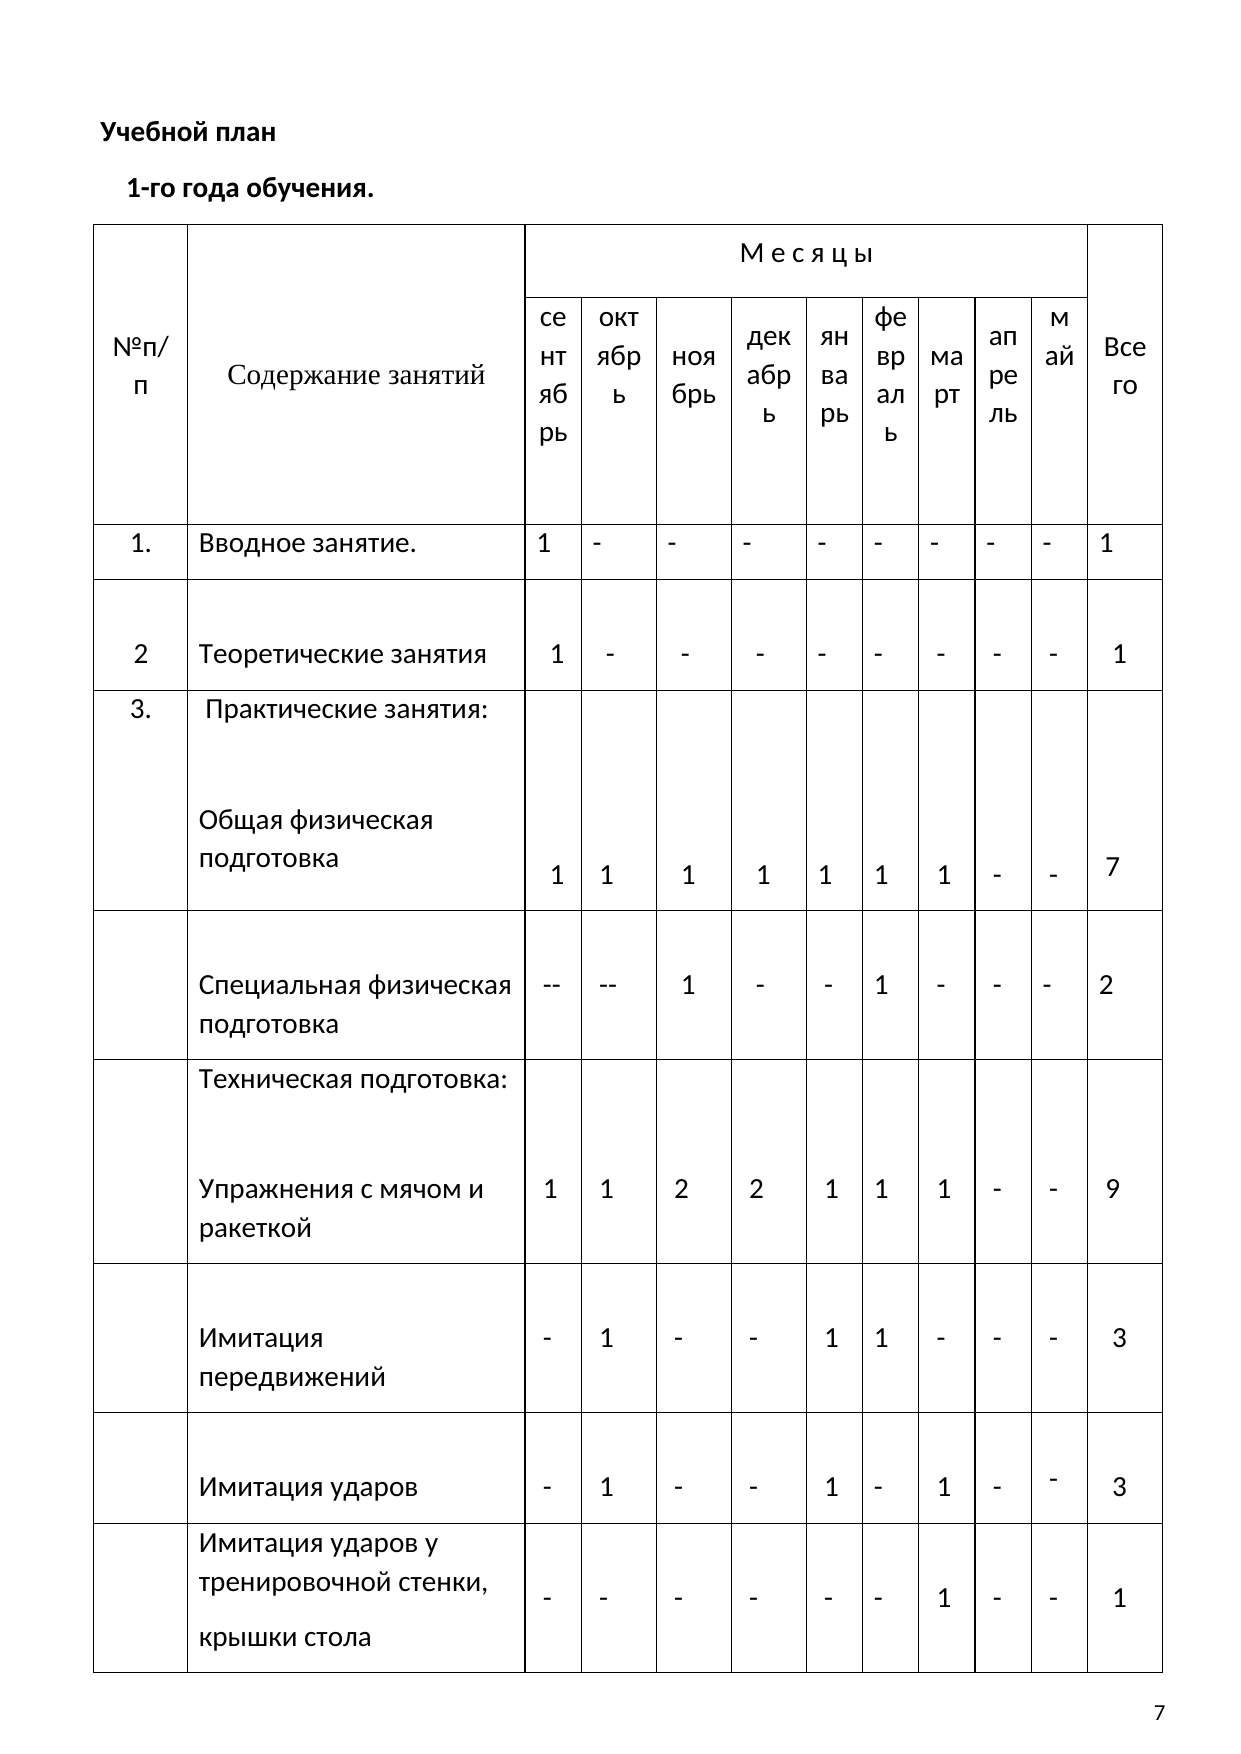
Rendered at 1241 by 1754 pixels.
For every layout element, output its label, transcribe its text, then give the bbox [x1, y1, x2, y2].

text Учебной план [37, 113, 1165, 149]
table_cell 9 [1088, 1060, 1162, 1263]
table_cell 1 [526, 691, 581, 910]
table_cell 1 [863, 691, 918, 910]
table_cell - [863, 1413, 918, 1523]
table_cell 1 [919, 1060, 974, 1263]
table_cell 1 [526, 1060, 581, 1263]
table_cell - [732, 911, 806, 1059]
table_cell - [526, 1413, 581, 1523]
table_cell - [919, 911, 974, 1059]
table_cell - [657, 580, 731, 689]
table_cell 1 [582, 1413, 656, 1523]
table_cell - [657, 525, 731, 579]
table_cell 1 [582, 691, 656, 910]
table_cell март [919, 298, 974, 523]
table_cell 1 [863, 1060, 918, 1263]
table_cell 1 [919, 1413, 974, 1523]
table_cell 2 [732, 1060, 806, 1263]
table_cell 1 [807, 1060, 862, 1263]
table_cell - [863, 580, 918, 689]
table_header Всего [1088, 225, 1162, 523]
table_cell 1 [863, 1264, 918, 1412]
table_cell - [807, 580, 862, 689]
table_cell - [582, 580, 656, 689]
table_cell декабрь [732, 298, 806, 523]
table_header М е с я ц ы [526, 225, 1087, 297]
table_cell 1 [1088, 580, 1162, 689]
table_cell 3 [1088, 1413, 1162, 1523]
table_cell 1 [807, 691, 862, 910]
table_cell - [976, 691, 1031, 910]
table_cell - [919, 580, 974, 689]
table_cell - [976, 911, 1031, 1059]
table_cell - [976, 1060, 1031, 1263]
table_cell - [732, 1264, 806, 1412]
table_cell - [1032, 1060, 1087, 1263]
table_cell 1 [919, 1524, 974, 1672]
table_cell [94, 1060, 187, 1263]
table_cell 1 [657, 691, 731, 910]
table_cell февраль [863, 298, 918, 523]
table_cell Практические занятия: Общая физическая подготовка [188, 691, 524, 910]
table_cell 1 [807, 1413, 862, 1523]
table_cell Вводное занятие. [188, 525, 524, 579]
table_cell 1 [1088, 1524, 1162, 1672]
table_cell - [1032, 1264, 1087, 1412]
table_cell 1 [582, 1060, 656, 1263]
table_cell 1 [526, 525, 581, 579]
table_cell [94, 1264, 187, 1412]
table_cell - [732, 525, 806, 579]
table_cell ноябрь [657, 298, 731, 523]
table_cell - [1032, 691, 1087, 910]
table_cell - [732, 1413, 806, 1523]
table_cell [94, 911, 187, 1059]
table_cell - [807, 911, 862, 1059]
table_cell 1 [582, 1264, 656, 1412]
table_cell - [732, 1524, 806, 1672]
table_cell - [582, 1524, 656, 1672]
table_cell - [976, 1264, 1031, 1412]
table_cell 1 [1088, 525, 1162, 579]
table_cell май [1032, 298, 1087, 523]
table_cell Имитация передвижений [188, 1264, 524, 1412]
table_cell 1 [526, 580, 581, 689]
table_cell - [526, 1524, 581, 1672]
table_cell - [976, 1524, 1031, 1672]
table_cell 1 [732, 691, 806, 910]
table_cell 1 [657, 911, 731, 1059]
table_cell 2 [94, 580, 187, 689]
table_cell - [657, 1413, 731, 1523]
table_header №п/п [94, 225, 187, 523]
table_cell - [976, 525, 1031, 579]
table_cell - [807, 1524, 862, 1672]
table_cell 3 [1088, 1264, 1162, 1412]
table_cell - [1032, 580, 1087, 689]
table_cell - [976, 1413, 1031, 1523]
table_cell Техническая подготовка: Упражнения с мячом и ракеткой [188, 1060, 524, 1263]
table_cell - [657, 1524, 731, 1672]
table_cell -- [526, 911, 581, 1059]
table_cell - [919, 1264, 974, 1412]
table_cell - [732, 580, 806, 689]
table_cell апрель [976, 298, 1031, 523]
table_cell сентябрь [526, 298, 581, 523]
table_cell - [863, 1524, 918, 1672]
table_header Содержание занятий [188, 225, 524, 523]
table_cell 1. [94, 525, 187, 579]
table_cell октябрь [582, 298, 656, 523]
table_cell - [1032, 911, 1087, 1059]
table_cell 2 [657, 1060, 731, 1263]
table_cell - [526, 1264, 581, 1412]
table_cell 1 [919, 691, 974, 910]
table_cell Специальная физическая подготовка [188, 911, 524, 1059]
text 1-го года обучения. [0, 169, 1165, 204]
table_cell - [582, 525, 656, 579]
table_cell -- [582, 911, 656, 1059]
table_cell Имитация ударов [188, 1413, 524, 1523]
table_cell - [807, 525, 862, 579]
table_cell - [1032, 1413, 1087, 1523]
table_cell [94, 1413, 187, 1523]
table_cell [94, 1524, 187, 1672]
table_cell - [1032, 1524, 1087, 1672]
table_cell Имитация ударов у тренировочной стенки, крышки стола [188, 1524, 524, 1672]
table_cell 3. [94, 691, 187, 910]
table_cell - [657, 1264, 731, 1412]
table_cell - [976, 580, 1031, 689]
table_cell 1 [807, 1264, 862, 1412]
table_cell январь [807, 298, 862, 523]
table_cell - [919, 525, 974, 579]
table_cell 7 [1088, 691, 1162, 910]
table_cell Теоретические занятия [188, 580, 524, 689]
table_cell 2 [1088, 911, 1162, 1059]
table_cell 1 [863, 911, 918, 1059]
table_cell - [863, 525, 918, 579]
table_cell - [1032, 525, 1087, 579]
